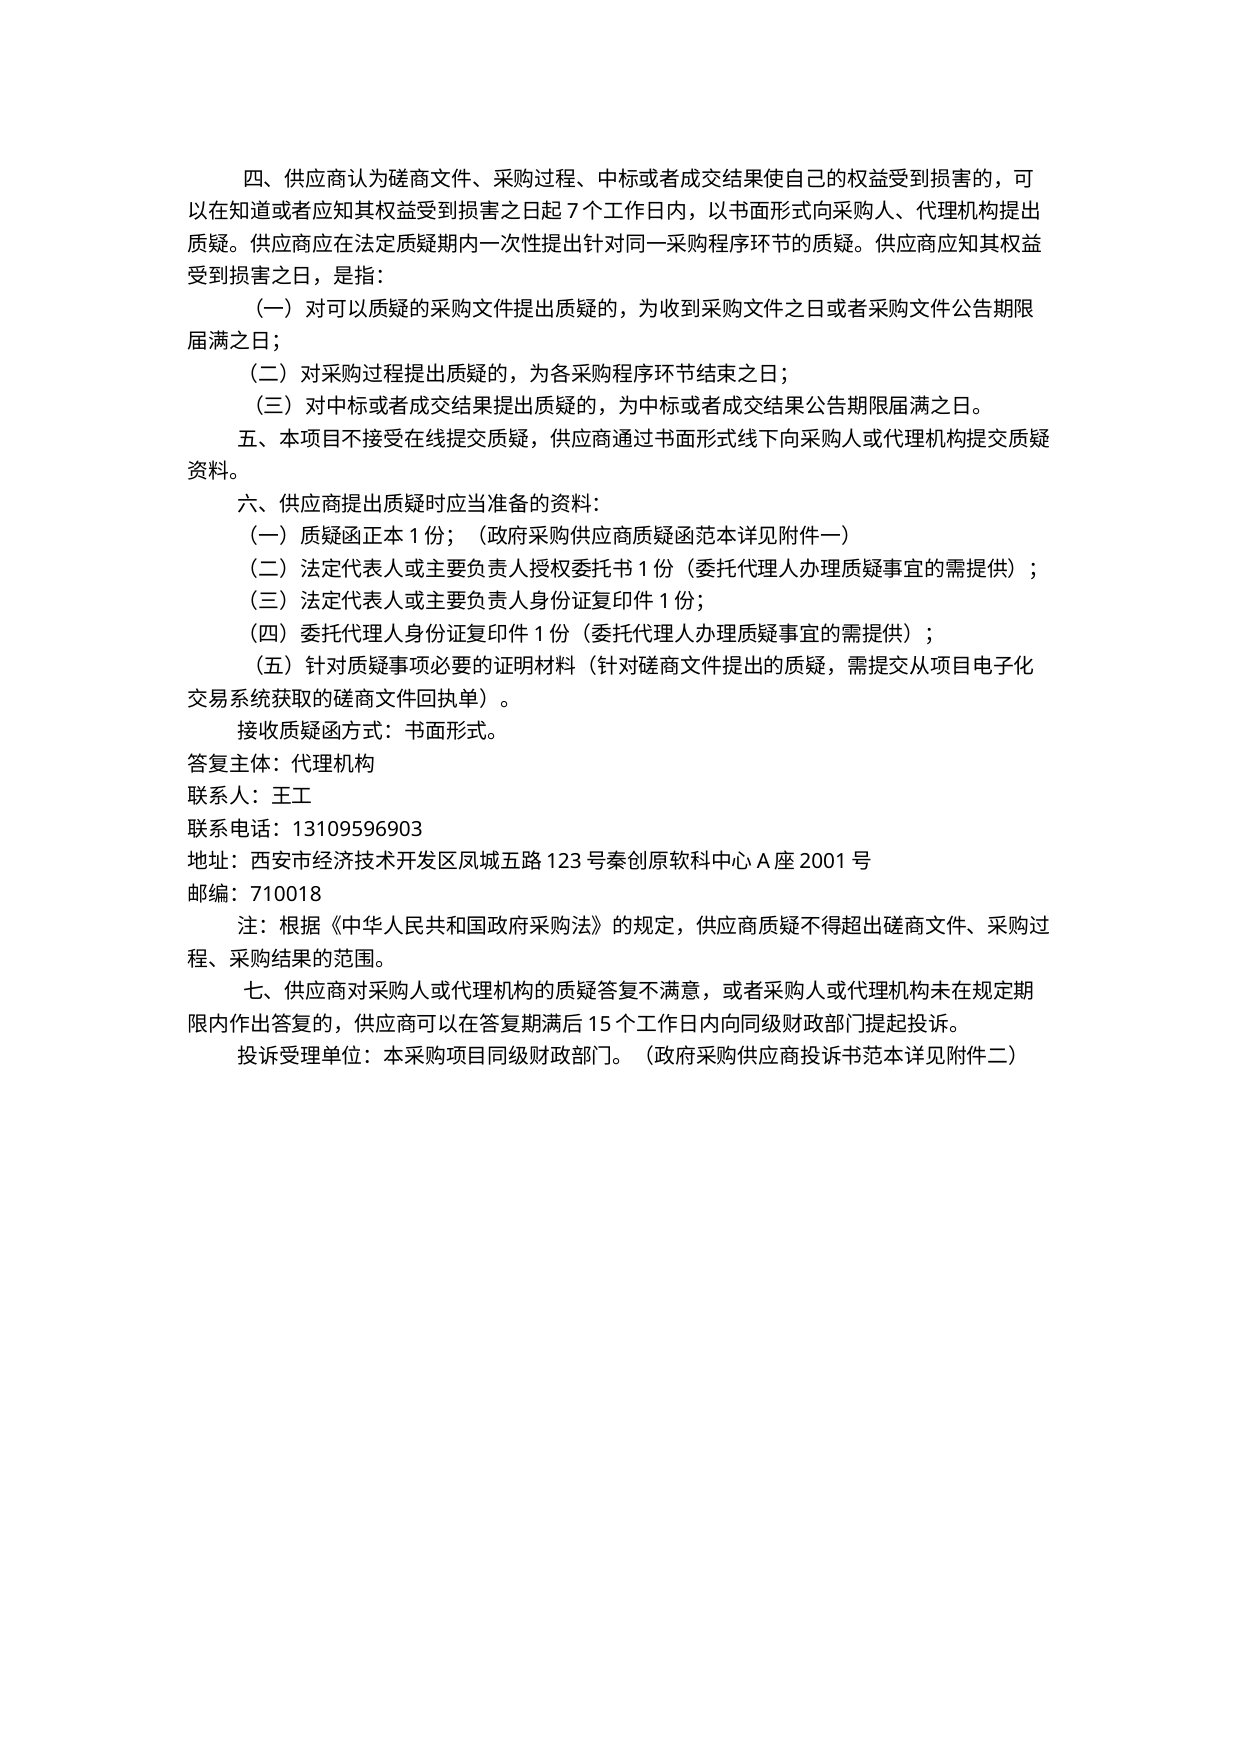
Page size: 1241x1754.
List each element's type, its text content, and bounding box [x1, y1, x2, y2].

text （二）对采购过程提出质疑的，为各采购程序环节结束之日； [187, 357, 1053, 389]
text （一）对可以质疑的采购文件提出质疑的，为收到采购文件之日或者采购文件公告期限届满之日； [187, 292, 1053, 357]
text 四、供应商认为磋商文件、采购过程、中标或者成交结果使自己的权益受到损害的，可以在知道或者应知其权益受到损害之日起7个工作日内，以书面形式向采购人、代理机构提出质疑。供应商应在法定质疑期内一次性提出针对同一采购程序环节的质疑。供应商应知其权益受到损害之日，是指： [187, 162, 1053, 292]
text 接收质疑函方式：书面形式。 [187, 714, 1053, 747]
text 七、供应商对采购人或代理机构的质疑答复不满意，或者采购人或代理机构未在规定期限内作出答复的，供应商可以在答复期满后15个工作日内向同级财政部门提起投诉。 [187, 974, 1053, 1039]
text 答复主体：代理机构 [187, 747, 1053, 779]
text （一）质疑函正本1份；（政府采购供应商质疑函范本详见附件一） [187, 519, 1053, 552]
text 五、本项目不接受在线提交质疑，供应商通过书面形式线下向采购人或代理机构提交质疑资料。 [187, 422, 1053, 487]
text （五）针对质疑事项必要的证明材料（针对磋商文件提出的质疑，需提交从项目电子化交易系统获取的磋商文件回执单）。 [187, 649, 1053, 714]
text 联系电话：13109596903 [187, 812, 1053, 844]
text 邮编：710018 [187, 877, 1053, 909]
text 投诉受理单位：本采购项目同级财政部门。（政府采购供应商投诉书范本详见附件二） [187, 1039, 1053, 1072]
text 六、供应商提出质疑时应当准备的资料： [187, 487, 1053, 519]
text （四）委托代理人身份证复印件1份（委托代理人办理质疑事宜的需提供）； [187, 617, 1053, 649]
text 注：根据《中华人民共和国政府采购法》的规定，供应商质疑不得超出磋商文件、采购过程、采购结果的范围。 [187, 909, 1053, 974]
text 联系人：王工 [187, 779, 1053, 812]
text （三）法定代表人或主要负责人身份证复印件1份； [187, 584, 1053, 617]
text （三）对中标或者成交结果提出质疑的，为中标或者成交结果公告期限届满之日。 [187, 389, 1053, 422]
text 地址：西安市经济技术开发区凤城五路123号秦创原软科中心A座2001号 [187, 844, 1053, 877]
text （二）法定代表人或主要负责人授权委托书1份（委托代理人办理质疑事宜的需提供）； [187, 552, 1053, 584]
